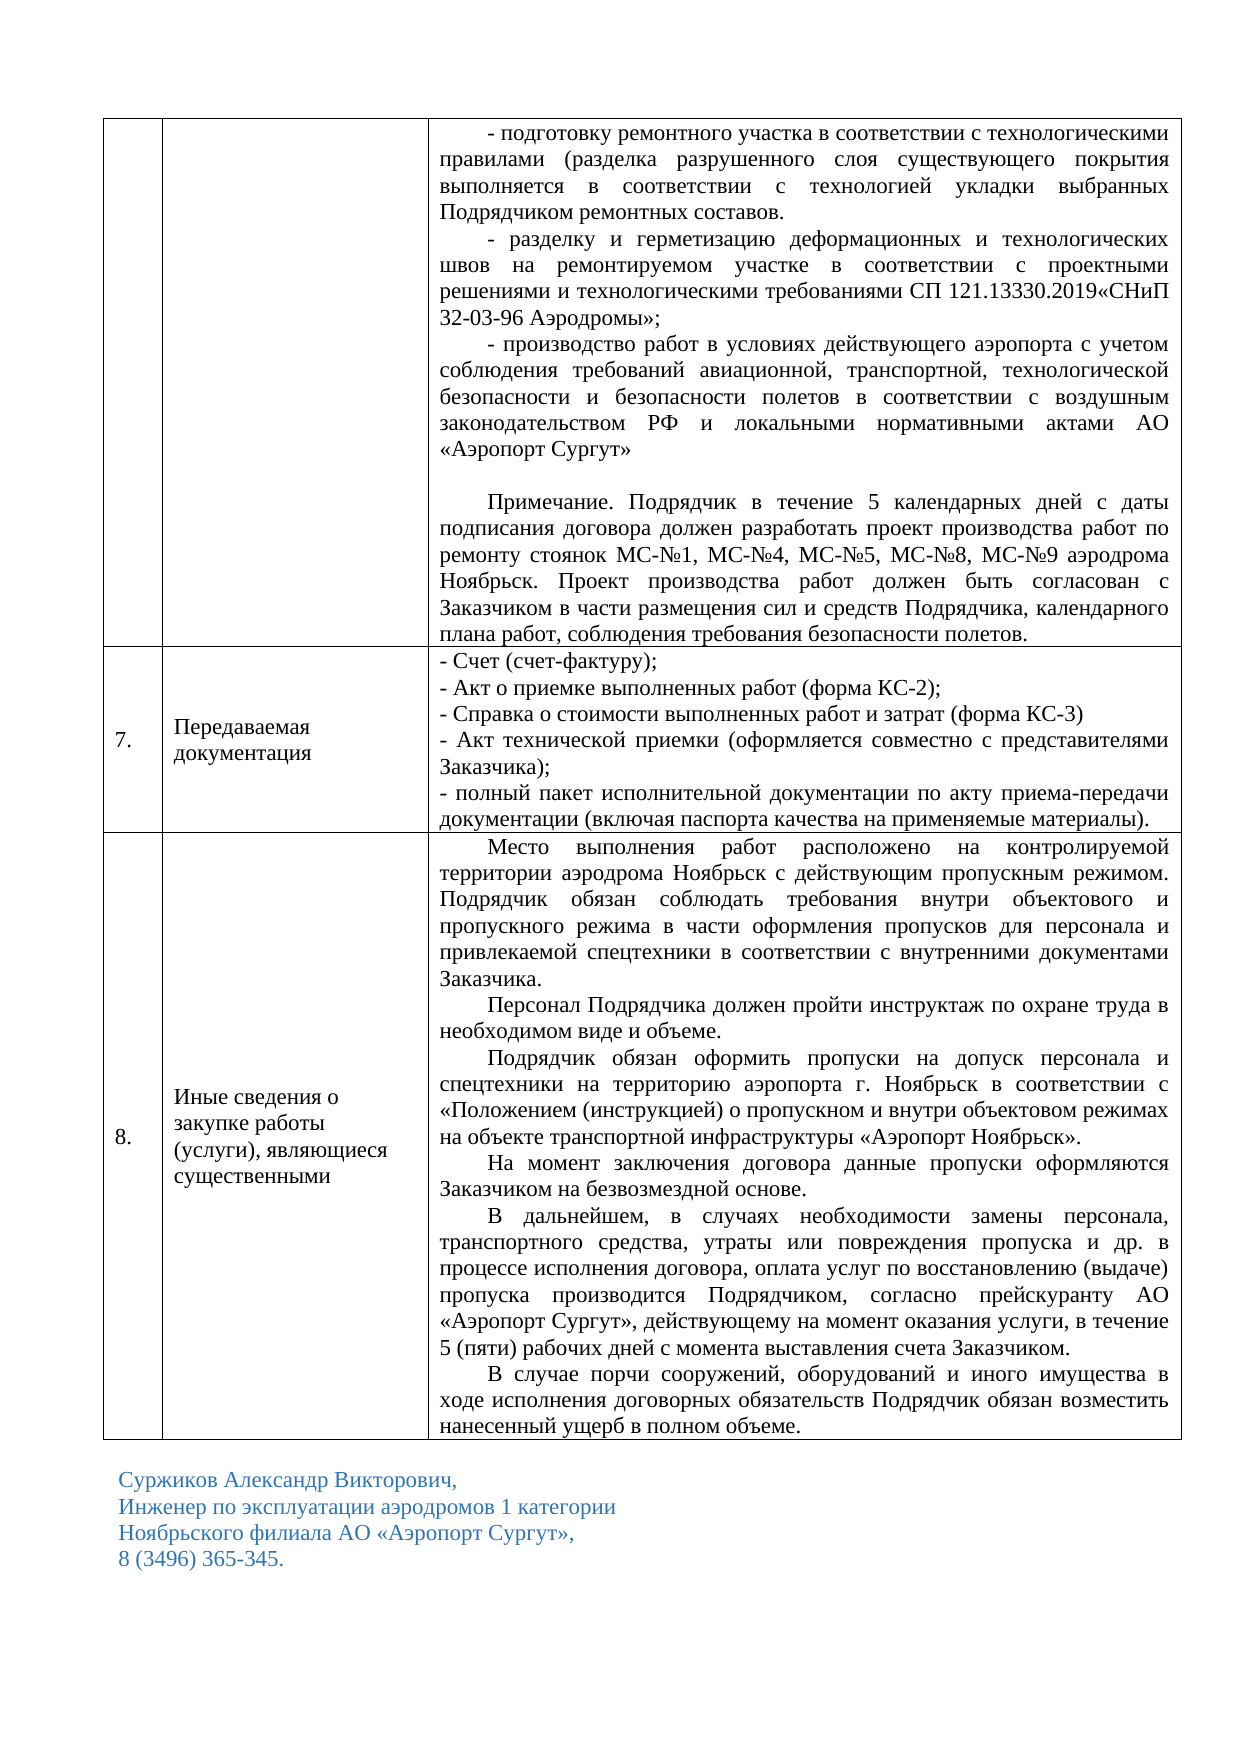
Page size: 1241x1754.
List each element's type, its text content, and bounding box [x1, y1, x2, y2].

table_cell 6. [104, 119, 162, 646]
table_cell Место выполнения работ расположено на контролируемой территории аэродрома Ноябрьск с действующим пропускным режимом. Подрядчик обязан соблюдать требования внутри объектового и пропускного режима в части оформления пропусков для персонала и привлекаемой спецтехники в соответствии с внутренними документами Заказчика. Персонал Подрядчика должен пройти инструктаж по охране труда в необходимом виде и объеме. Подрядчик обязан оформить пропуски на допуск персонала и спецтехники на территорию аэропорта г. Ноябрьск в соответствии с «Положением (инструкцией) о пропускном и внутри объектовом режимах на объекте транспортной инфраструктуры «Аэропорт Ноябрьск». На момент заключения договора данные пропуски оформляются Заказчиком на безвозмездной основе. В дальнейшем, в случаях необходимости замены персонала, транспортного средства, утраты или повреждения пропуска и др. в процессе исполнения договора, оплата услуг по восстановлению (выдаче) пропуска производится Подрядчиком, согласно прейскуранту АО «Аэропорт Сургут», действующему на момент оказания услуги, в течение 5 (пяти) рабочих дней с момента выставления счета Заказчиком. В случае порчи сооружений, оборудований и иного имущества в ходе исполнения договорных обязательств Подрядчик обязан возместить нанесенный ущерб в полном объеме. [429, 833, 1181, 1439]
text Ноябрьского филиала АО «Аэропорт Сургут», [118, 1519, 1167, 1545]
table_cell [429, 119, 1181, 646]
text Суржиков Александр Викторович, [118, 1466, 1167, 1493]
text Инженер по эксплуатации аэродромов 1 категории [118, 1493, 1167, 1519]
text 8 (3496) 365-345. [118, 1545, 1167, 1572]
table_cell 8. [104, 833, 162, 1439]
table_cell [163, 119, 428, 646]
table_cell 7. [104, 647, 162, 832]
table_cell Иные сведения о закупке работы (услуги), являющиеся существенными [163, 833, 428, 1439]
table_cell - Счет (счет-фактуру); - Акт о приемке выполненных работ (форма КС-2); - Справка о стоимости выполненных работ и затрат (форма КС-3) - Акт технической приемки (оформляется совместно с представителями Заказчика); - полный пакет исполнительной документации по акту приема-передачи документации (включая паспорта качества на применяемые материалы). [429, 647, 1181, 832]
table_cell Передаваемая документация [163, 647, 428, 832]
